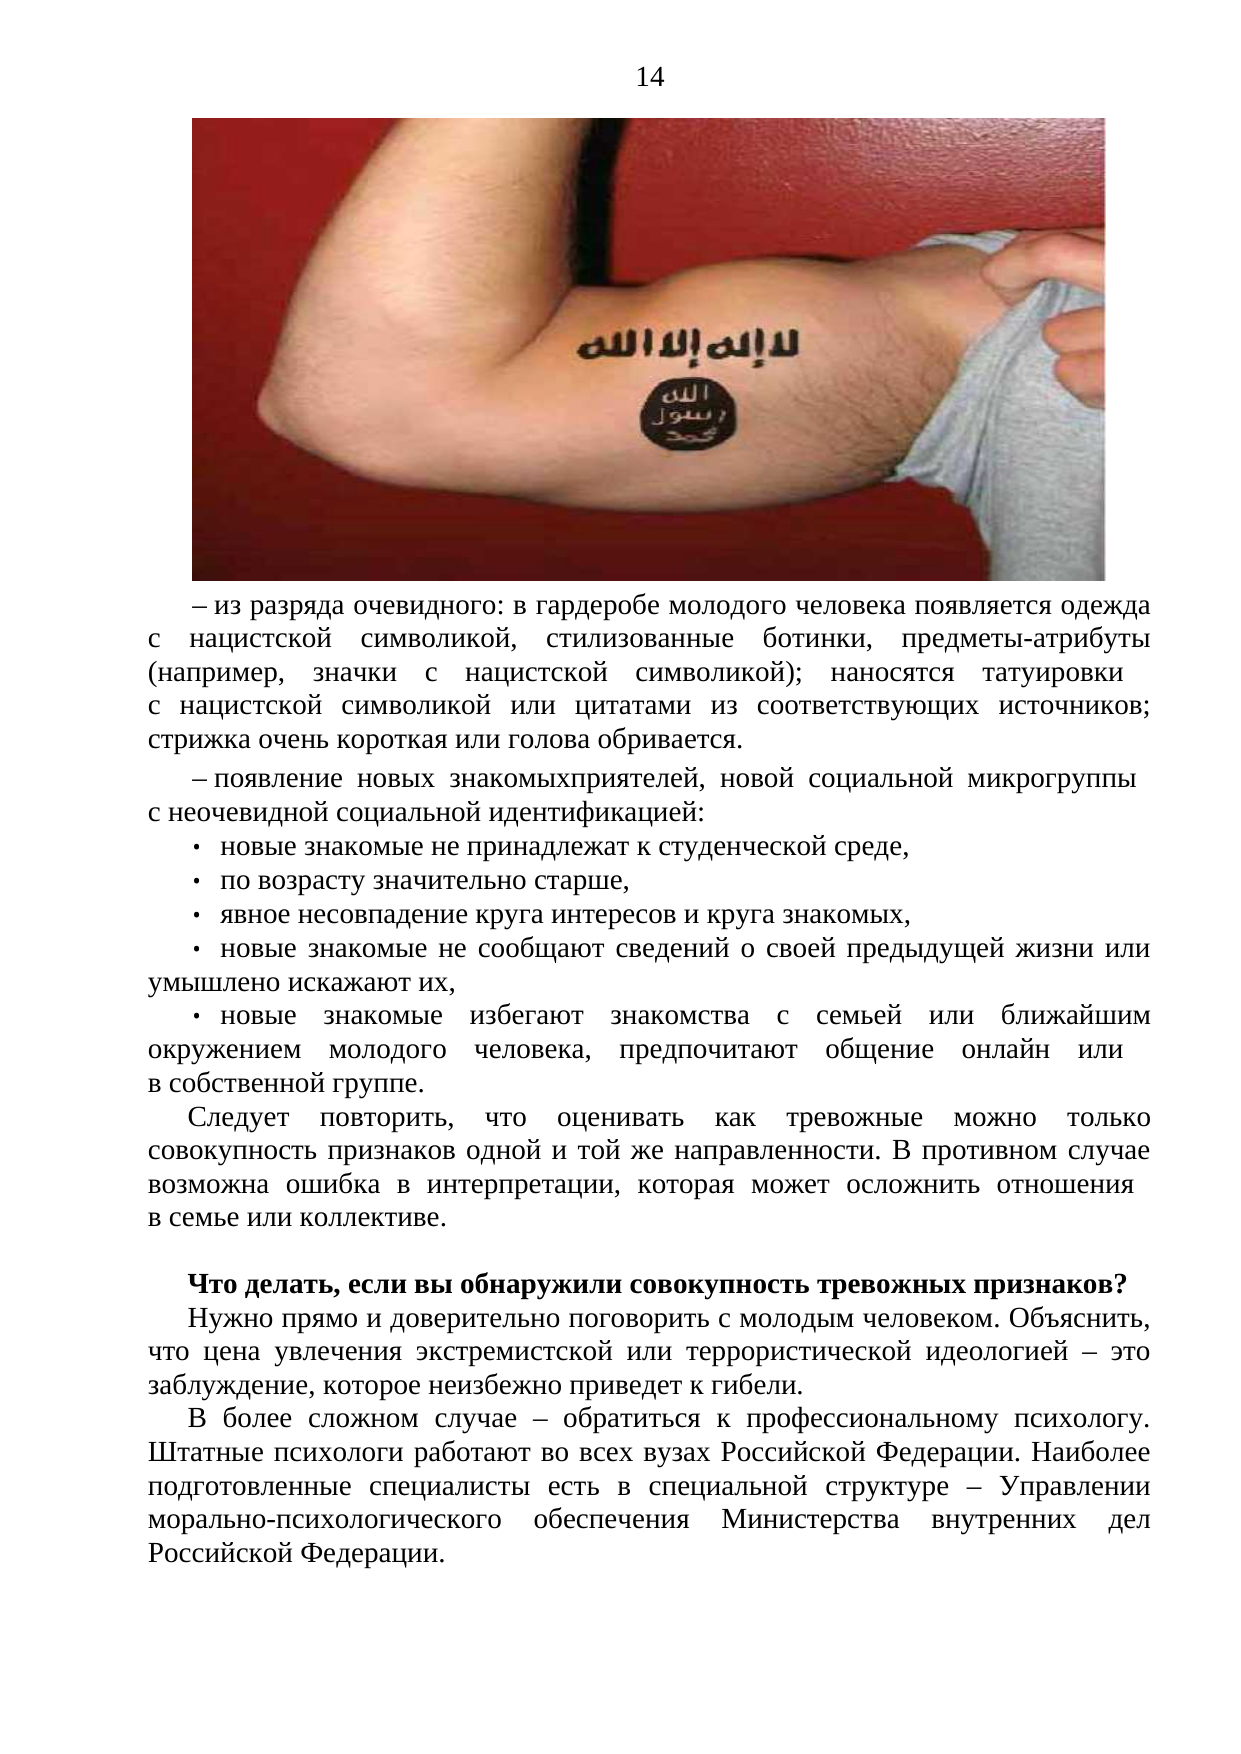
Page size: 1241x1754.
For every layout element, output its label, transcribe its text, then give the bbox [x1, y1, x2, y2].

list явное несовпадение круга интересов и круга знакомых, [148, 896, 1152, 930]
text Нужно прямо и доверительно поговорить с молодым человеком. Объяснить, что цена увлечения экстремистской или террористической идеологией – это заблуждение, которое неизбежно приведет к гибели. [148, 1300, 1152, 1401]
text – из разряда очевидного: в гардеробе молодого человека появляется одежда с нацистской символикой, стилизованные ботинки, предметы-атрибуты (например, значки с нацистской символикой); наносятся татуировки с нацистской символикой или цитатами из соответствующих источников; стрижка очень короткая или голова обривается. [148, 587, 1152, 754]
text Следует повторить, что оценивать как тревожные можно только совокупность признаков одной и той же направленности. В противном случае возможна ошибка в интерпретации, которая может осложнить отношения в семье или коллективе. [148, 1099, 1152, 1233]
list новые знакомые не принадлежат к студенческой среде, [148, 828, 1152, 862]
text В более сложном случае – обратиться к профессиональному психологу. Штатные психологи работают во всех вузах Российской Федерации. Наиболее подготовленные специалисты есть в специальной структуре – Управлении морально-психологического обеспечения Министерства внутренних дел Российской Федерации. [148, 1401, 1152, 1568]
list новые знакомые избегают знакомства с семьей или ближайшим окружением молодого человека, предпочитают общение онлайн или в собственной группе. [148, 997, 1152, 1099]
picture [192, 118, 1106, 581]
list новые знакомые не сообщают сведений о своей предыдущей жизни или умышлено искажают их, [148, 930, 1152, 997]
text Что делать, если вы обнаружили совокупность тревожных признаков? [148, 1266, 1152, 1300]
list по возрасту значительно старше, [148, 862, 1152, 896]
text – появление новых знакомыхприятелей, новой социальной микрогруппы с неочевидной социальной идентификацией: [148, 761, 1152, 828]
